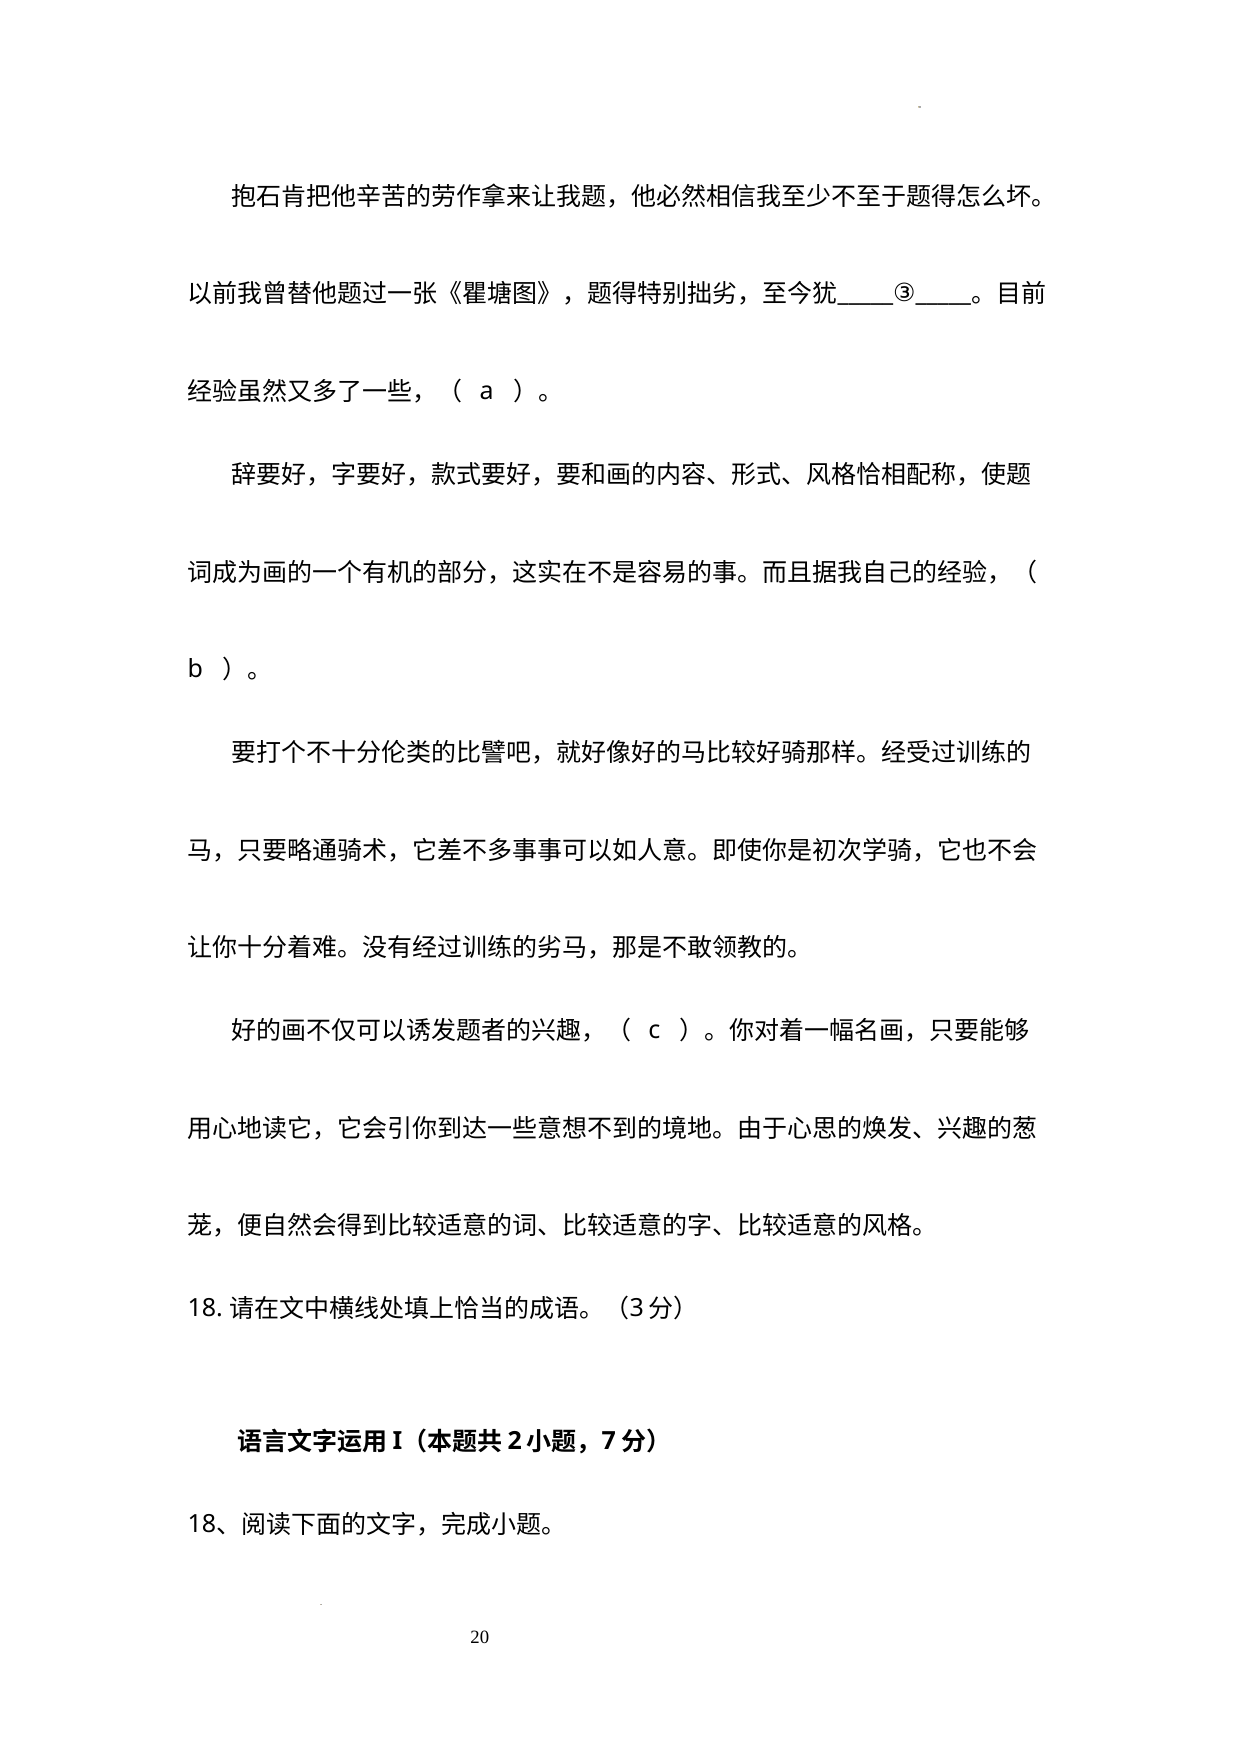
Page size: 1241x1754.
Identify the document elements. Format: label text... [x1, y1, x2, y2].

text 好的画不仅可以诱发题者的兴趣，（ c ）。你对着一幅名画，只要能够用心地读它，它会引你到达一些意想不到的境地。由于心思的焕发、兴趣的葱茏，便自然会得到比较适意的词、比较适意的字、比较适意的风格。 [187, 996, 1053, 1256]
text 要打个不十分伦类的比譬吧，就好像好的马比较好骑那样。经受过训练的马，只要略通骑术，它差不多事事可以如人意。即使你是初次学骑，它也不会让你十分着难。没有经过训练的劣马，那是不敢领教的。 [187, 718, 1053, 978]
text 语言文字运用I（本题共2小题，7分） [187, 1407, 1053, 1472]
text 18. 请在文中横线处填上恰当的成语。（3分） [187, 1274, 1053, 1339]
text 18、阅读下面的文字，完成小题。 [187, 1490, 1053, 1555]
text 抱石肯把他辛苦的劳作拿来让我题，他必然相信我至少不至于题得怎么坏。以前我曾替他题过一张《瞿塘图》，题得特别拙劣，至今犹_____③_____。目前经验虽然又多了一些，（ a ）。 [187, 162, 1053, 422]
text 辞要好，字要好，款式要好，要和画的内容、形式、风格恰相配称，使题词成为画的一个有机的部分，这实在不是容易的事。而且据我自己的经验，（ b ）。 [187, 440, 1053, 700]
